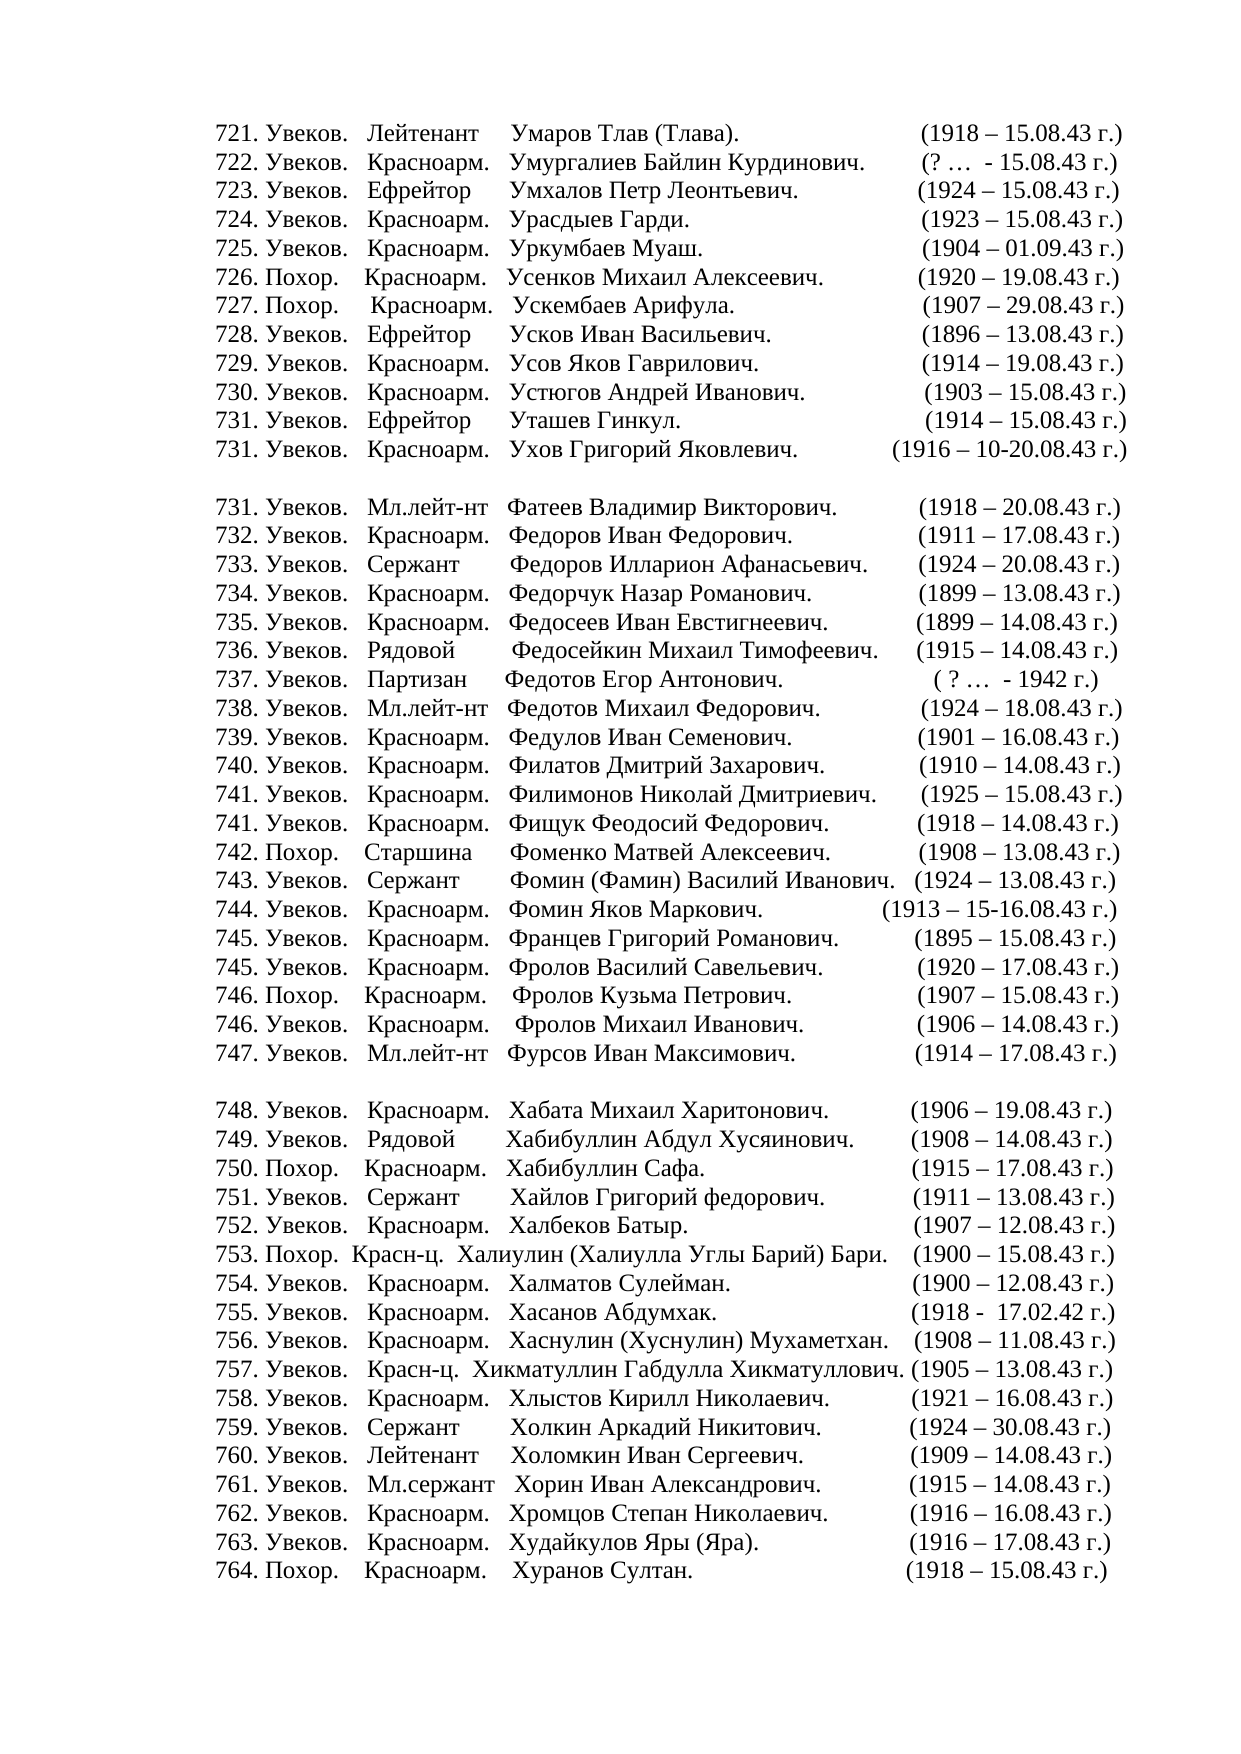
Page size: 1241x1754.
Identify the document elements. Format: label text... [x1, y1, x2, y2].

text 737. Увеков. Партизан Федотов Егор Антонович. ( ? … - 1942 г.) [215, 664, 1152, 693]
text 738. Увеков. Мл.лейт-нт Федотов Михаил Федорович. (1924 – 18.08.43 г.) [215, 693, 1152, 722]
text 746. Увеков. Красноарм. Фролов Михаил Иванович. (1906 – 14.08.43 г.) [215, 1009, 1152, 1038]
text 764. Похор. Красноарм. Хуранов Султан. (1918 – 15.08.43 г.) [215, 1556, 1152, 1584]
text 746. Похор. Красноарм. Фролов Кузьма Петрович. (1907 – 15.08.43 г.) [215, 981, 1152, 1009]
text 732. Увеков. Красноарм. Федоров Иван Федорович. (1911 – 17.08.43 г.) [215, 521, 1152, 549]
text 741. Увеков. Красноарм. Фищук Феодосий Федорович. (1918 – 14.08.43 г.) [215, 808, 1152, 837]
text 761. Увеков. Мл.сержант Хорин Иван Александрович. (1915 – 14.08.43 г.) [215, 1469, 1152, 1498]
text 740. Увеков. Красноарм. Филатов Дмитрий Захарович. (1910 – 14.08.43 г.) [215, 751, 1152, 779]
text 731. Увеков. Мл.лейт-нт Фатеев Владимир Викторович. (1918 – 20.08.43 г.) [215, 492, 1152, 521]
text 748. Увеков. Красноарм. Хабата Михаил Харитонович. (1906 – 19.08.43 г.) [215, 1096, 1152, 1124]
text 753. Похор. Красн-ц. Халиулин (Халиулла Углы Барий) Бари. (1900 – 15.08.43 г.) [215, 1239, 1152, 1268]
text 754. Увеков. Красноарм. Халматов Сулейман. (1900 – 12.08.43 г.) [215, 1268, 1152, 1297]
text 730. Увеков. Красноарм. Устюгов Андрей Иванович. (1903 – 15.08.43 г.) [215, 377, 1152, 406]
text 759. Увеков. Сержант Холкин Аркадий Никитович. (1924 – 30.08.43 г.) [215, 1412, 1152, 1441]
text 760. Увеков. Лейтенант Холомкин Иван Сергеевич. (1909 – 14.08.43 г.) [215, 1441, 1152, 1469]
text 735. Увеков. Красноарм. Федосеев Иван Евстигнеевич. (1899 – 14.08.43 г.) [215, 607, 1152, 636]
text 734. Увеков. Красноарм. Федорчук Назар Романович. (1899 – 13.08.43 г.) [215, 578, 1152, 607]
text 733. Увеков. Сержант Федоров Илларион Афанасьевич. (1924 – 20.08.43 г.) [215, 549, 1152, 578]
text 757. Увеков. Красн-ц. Хикматуллин Габдулла Хикматуллович. (1905 – 13.08.43 г.) [215, 1354, 1152, 1383]
text 756. Увеков. Красноарм. Хаснулин (Хуснулин) Мухаметхан. (1908 – 11.08.43 г.) [215, 1326, 1152, 1354]
text 739. Увеков. Красноарм. Федулов Иван Семенович. (1901 – 16.08.43 г.) [215, 722, 1152, 751]
text 752. Увеков. Красноарм. Халбеков Батыр. (1907 – 12.08.43 г.) [215, 1211, 1152, 1239]
text 745. Увеков. Красноарм. Францев Григорий Романович. (1895 – 15.08.43 г.) [215, 923, 1152, 952]
text 755. Увеков. Красноарм. Хасанов Абдумхак. (1918 - 17.02.42 г.) [215, 1297, 1152, 1326]
text 731. Увеков. Ефрейтор Уташев Гинкул. (1914 – 15.08.43 г.) [215, 406, 1152, 434]
text 744. Увеков. Красноарм. Фомин Яков Маркович. (1913 – 15-16.08.43 г.) [215, 894, 1152, 923]
text 726. Похор. Красноарм. Усенков Михаил Алексеевич. (1920 – 19.08.43 г.) [215, 262, 1152, 291]
text 727. Похор. Красноарм. Ускембаев Арифула. (1907 – 29.08.43 г.) [215, 291, 1152, 319]
text 731. Увеков. Красноарм. Ухов Григорий Яковлевич. (1916 – 10-20.08.43 г.) [215, 434, 1152, 463]
text 742. Похор. Старшина Фоменко Матвей Алексеевич. (1908 – 13.08.43 г.) [215, 837, 1152, 866]
text 750. Похор. Красноарм. Хабибуллин Сафа. (1915 – 17.08.43 г.) [215, 1153, 1152, 1182]
text 758. Увеков. Красноарм. Хлыстов Кирилл Николаевич. (1921 – 16.08.43 г.) [215, 1383, 1152, 1412]
text 722. Увеков. Красноарм. Умургалиев Байлин Курдинович. (? … - 15.08.43 г.) [215, 147, 1152, 176]
text 751. Увеков. Сержант Хайлов Григорий федорович. (1911 – 13.08.43 г.) [215, 1182, 1152, 1211]
text 763. Увеков. Красноарм. Худайкулов Яры (Яра). (1916 – 17.08.43 г.) [215, 1527, 1152, 1556]
text 743. Увеков. Сержант Фомин (Фамин) Василий Иванович. (1924 – 13.08.43 г.) [215, 866, 1152, 894]
text 749. Увеков. Рядовой Хабибуллин Абдул Хусяинович. (1908 – 14.08.43 г.) [215, 1124, 1152, 1153]
text 741. Увеков. Красноарм. Филимонов Николай Дмитриевич. (1925 – 15.08.43 г.) [215, 779, 1152, 808]
text 762. Увеков. Красноарм. Хромцов Степан Николаевич. (1916 – 16.08.43 г.) [215, 1498, 1152, 1527]
text 721. Увеков. Лейтенант Умаров Тлав (Тлава). (1918 – 15.08.43 г.) [215, 118, 1152, 147]
text 736. Увеков. Рядовой Федосейкин Михаил Тимофеевич. (1915 – 14.08.43 г.) [215, 636, 1152, 664]
text 745. Увеков. Красноарм. Фролов Василий Савельевич. (1920 – 17.08.43 г.) [215, 952, 1152, 981]
text 728. Увеков. Ефрейтор Усков Иван Васильевич. (1896 – 13.08.43 г.) [215, 319, 1152, 348]
text 724. Увеков. Красноарм. Урасдыев Гарди. (1923 – 15.08.43 г.) [215, 204, 1152, 233]
text 723. Увеков. Ефрейтор Умхалов Петр Леонтьевич. (1924 – 15.08.43 г.) [215, 176, 1152, 204]
text 747. Увеков. Мл.лейт-нт Фурсов Иван Максимович. (1914 – 17.08.43 г.) [215, 1038, 1152, 1067]
text 725. Увеков. Красноарм. Уркумбаев Муаш. (1904 – 01.09.43 г.) [215, 233, 1152, 262]
text 729. Увеков. Красноарм. Усов Яков Гаврилович. (1914 – 19.08.43 г.) [215, 348, 1152, 377]
